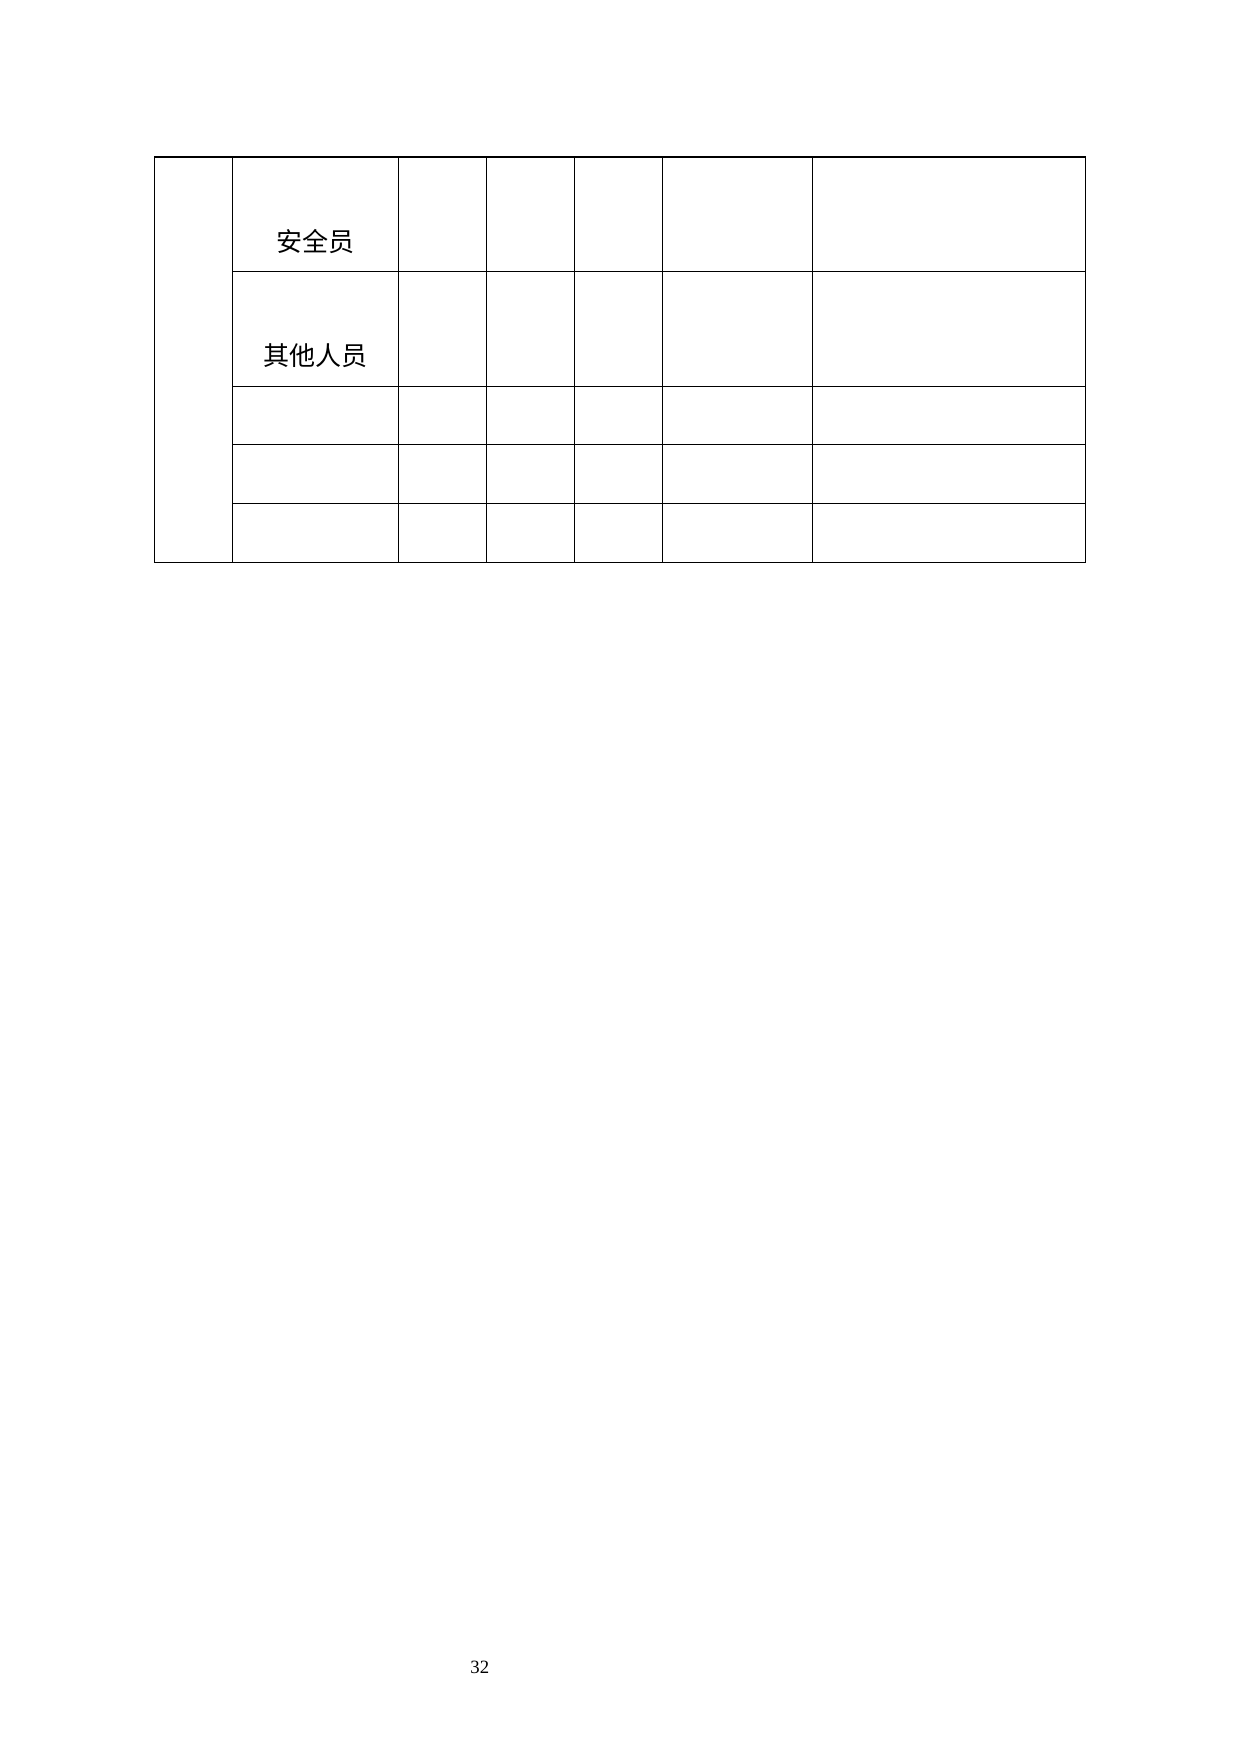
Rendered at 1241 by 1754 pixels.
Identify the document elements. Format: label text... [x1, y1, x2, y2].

table_cell [233, 504, 398, 562]
table_cell [399, 387, 486, 444]
table_cell [487, 158, 574, 271]
table_cell [575, 158, 662, 271]
table_cell [813, 158, 1085, 271]
table_cell [233, 387, 398, 444]
table_cell [575, 445, 662, 503]
table_cell [487, 272, 574, 386]
table_cell [663, 504, 812, 562]
table_cell [663, 272, 812, 386]
table_cell [813, 504, 1085, 562]
table_cell [233, 445, 398, 503]
table_cell [663, 387, 812, 444]
table_cell [487, 504, 574, 562]
table_cell [399, 158, 486, 271]
table_cell [663, 445, 812, 503]
table_cell [813, 387, 1085, 444]
table_cell 安全员 [233, 158, 398, 271]
table_cell [399, 272, 486, 386]
table_cell [487, 387, 574, 444]
table_cell [399, 445, 486, 503]
table_cell [575, 272, 662, 386]
table_cell [575, 504, 662, 562]
table_cell [813, 445, 1085, 503]
table_cell [813, 272, 1085, 386]
table_cell [487, 445, 574, 503]
table_cell [663, 158, 812, 271]
table_cell [399, 504, 486, 562]
table_cell 其他人员 [233, 272, 398, 386]
table_cell [575, 387, 662, 444]
